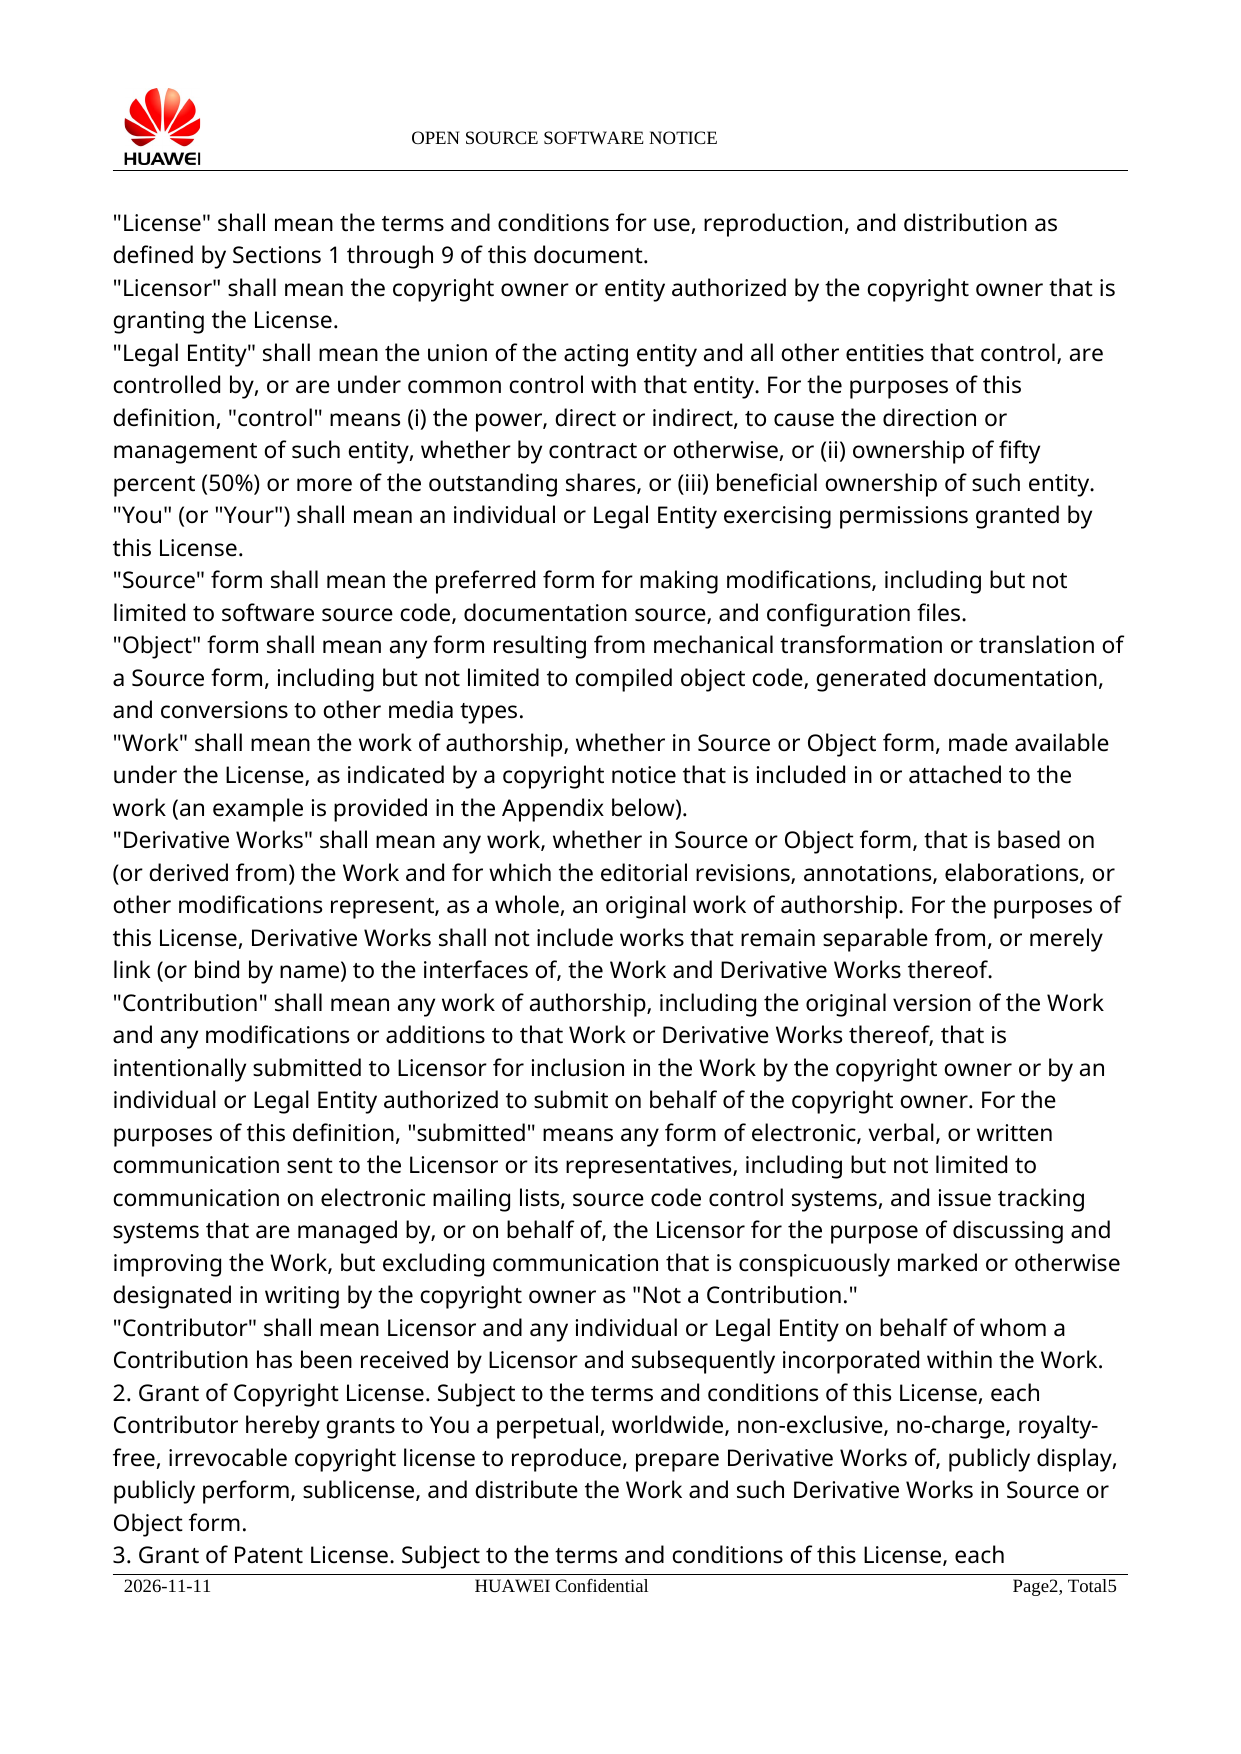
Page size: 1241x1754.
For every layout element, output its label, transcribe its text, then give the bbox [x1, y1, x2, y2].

text "Source" form shall mean the preferred form for making modifications, including but not limited to software source code, documentation source, and configuration files. [112, 564, 1128, 629]
text "Object" form shall mean any form resulting from mechanical transformation or translation of a Source form, including but not limited to compiled object code, generated documentation, and conversions to other media types. [112, 629, 1128, 726]
text "Legal Entity" shall mean the union of the acting entity and all other entities that control, are controlled by, or are under common control with that entity. For the purposes of this definition, "control" means (i) the power, direct or indirect, to cause the direction or management of such entity, whether by contract or otherwise, or (ii) ownership of fifty percent (50%) or more of the outstanding shares, or (iii) beneficial ownership of such entity. [112, 336, 1128, 499]
text "Contribution" shall mean any work of authorship, including the original version of the Work and any modifications or additions to that Work or Derivative Works thereof, that is intentionally submitted to Licensor for inclusion in the Work by the copyright owner or by an individual or Legal Entity authorized to submit on behalf of the copyright owner. For the purposes of this definition, "submitted" means any form of electronic, verbal, or written communication sent to the Licensor or its representatives, including but not limited to communication on electronic mailing lists, source code control systems, and issue tracking systems that are managed by, or on behalf of, the Licensor for the purpose of discussing and improving the Work, but excluding communication that is conspicuously marked or otherwise designated in writing by the copyright owner as "Not a Contribution." [112, 986, 1128, 1311]
text 2. Grant of Copyright License. Subject to the terms and conditions of this License, each Contributor hereby grants to You a perpetual, worldwide, non-exclusive, no-charge, royalty-free, irrevocable copyright license to reproduce, prepare Derivative Works of, publicly display, publicly perform, sublicense, and distribute the Work and such Derivative Works in Source or Object form. [112, 1376, 1128, 1539]
text "Licensor" shall mean the copyright owner or entity authorized by the copyright owner that is granting the License. [112, 271, 1128, 336]
text "Work" shall mean the work of authorship, whether in Source or Object form, made available under the License, as indicated by a copyright notice that is included in or attached to the work (an example is provided in the Appendix below). [112, 726, 1128, 824]
picture [124, 88, 201, 165]
text "Derivative Works" shall mean any work, whether in Source or Object form, that is based on (or derived from) the Work and for which the editorial revisions, annotations, elaborations, or other modifications represent, as a whole, an original work of authorship. For the purposes of this License, Derivative Works shall not include works that remain separable from, or merely link (or bind by name) to the interfaces of, the Work and Derivative Works thereof. [112, 824, 1128, 986]
text "Contributor" shall mean Licensor and any individual or Legal Entity on behalf of whom a Contribution has been received by Licensor and subsequently incorporated within the Work. [112, 1311, 1128, 1376]
text "You" (or "Your") shall mean an individual or Legal Entity exercising permissions granted by this License. [112, 499, 1128, 564]
text "License" shall mean the terms and conditions for use, reproduction, and distribution as defined by Sections 1 through 9 of this document. [112, 206, 1128, 271]
